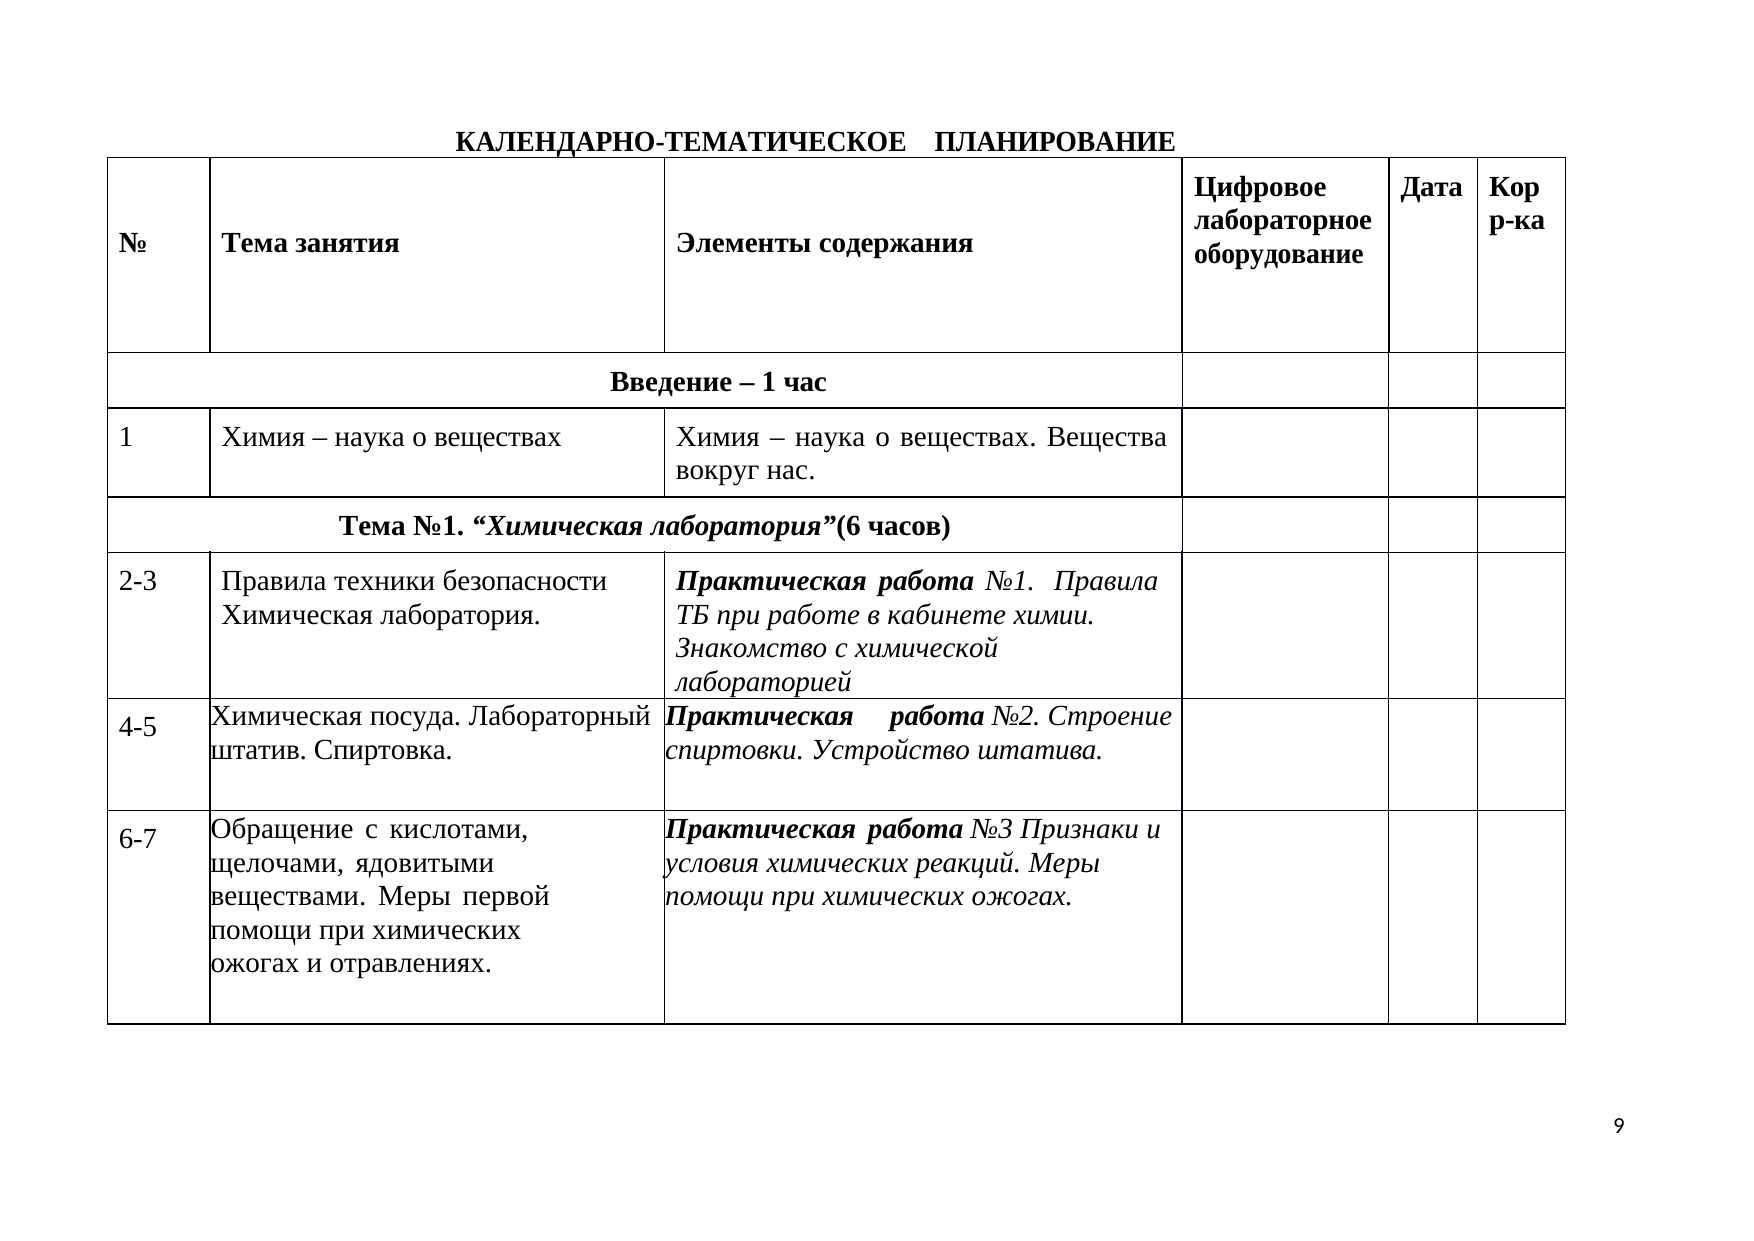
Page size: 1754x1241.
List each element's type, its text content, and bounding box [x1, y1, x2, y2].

table_cell [1183, 699, 1388, 810]
table_cell Химическая посуда. Лабораторный штатив. Спиртовка. [211, 699, 664, 810]
table_cell Правила техники безопасности Химическая лаборатория. [211, 553, 664, 697]
table_cell [1478, 498, 1565, 551]
text КАЛЕНДАРНО-ТЕМАТИЧЕСКОЕ ПЛАНИРОВАНИЕ [96, 124, 1577, 157]
table_header Тема занятия [211, 158, 664, 352]
table_cell [1183, 498, 1388, 551]
table_cell [1389, 553, 1477, 697]
table_cell [1389, 409, 1477, 496]
table_cell [1389, 699, 1477, 810]
table_cell 2-3 [108, 553, 209, 697]
table_header Дата [1390, 158, 1477, 352]
table_cell 1 [108, 409, 209, 496]
table_cell [1478, 409, 1565, 496]
table_cell [1183, 353, 1388, 407]
table_cell 6-7 [108, 811, 209, 1023]
table_cell [1389, 498, 1477, 551]
table_cell Химия – наука о веществах [211, 409, 664, 496]
table_cell Введение – 1 час [108, 353, 1182, 407]
table_cell [1478, 699, 1565, 810]
table_header Кор р-ка [1478, 158, 1565, 352]
table_cell Практическая работа №2. Строение спиртовки. Устройство штатива. [665, 699, 1181, 810]
table_cell Практическая работа №3 Признаки и условия химических реакций. Меры помощи при химических ожогах. [665, 811, 1181, 1023]
table_cell [1183, 409, 1388, 496]
table_cell [1478, 553, 1565, 697]
table_cell Химия – наука о веществах. Вещества вокруг нас. [665, 409, 1181, 496]
table_cell [1183, 553, 1388, 697]
table_cell [1478, 353, 1565, 407]
table_cell Практическая работа №1. Правила ТБ при работе в кабинете химии. Знакомство с химической лабораторией [665, 553, 1181, 697]
table_header Элементы содержания [665, 158, 1181, 352]
table_cell [1389, 353, 1477, 407]
table_header № [108, 158, 209, 352]
table_cell [1183, 811, 1388, 1023]
table_header Цифровое лабораторное оборудование [1183, 158, 1388, 352]
table_cell Тема №1. “Химическая лаборатория”(6 часов) [108, 498, 1182, 551]
table_cell Обращение с кислотами, щелочами, ядовитыми веществами. Меры первой помощи при химических ожогах и отравлениях. [211, 811, 664, 1023]
table_cell [1389, 811, 1477, 1023]
table_cell 4-5 [108, 699, 209, 810]
table_cell [1478, 811, 1565, 1023]
